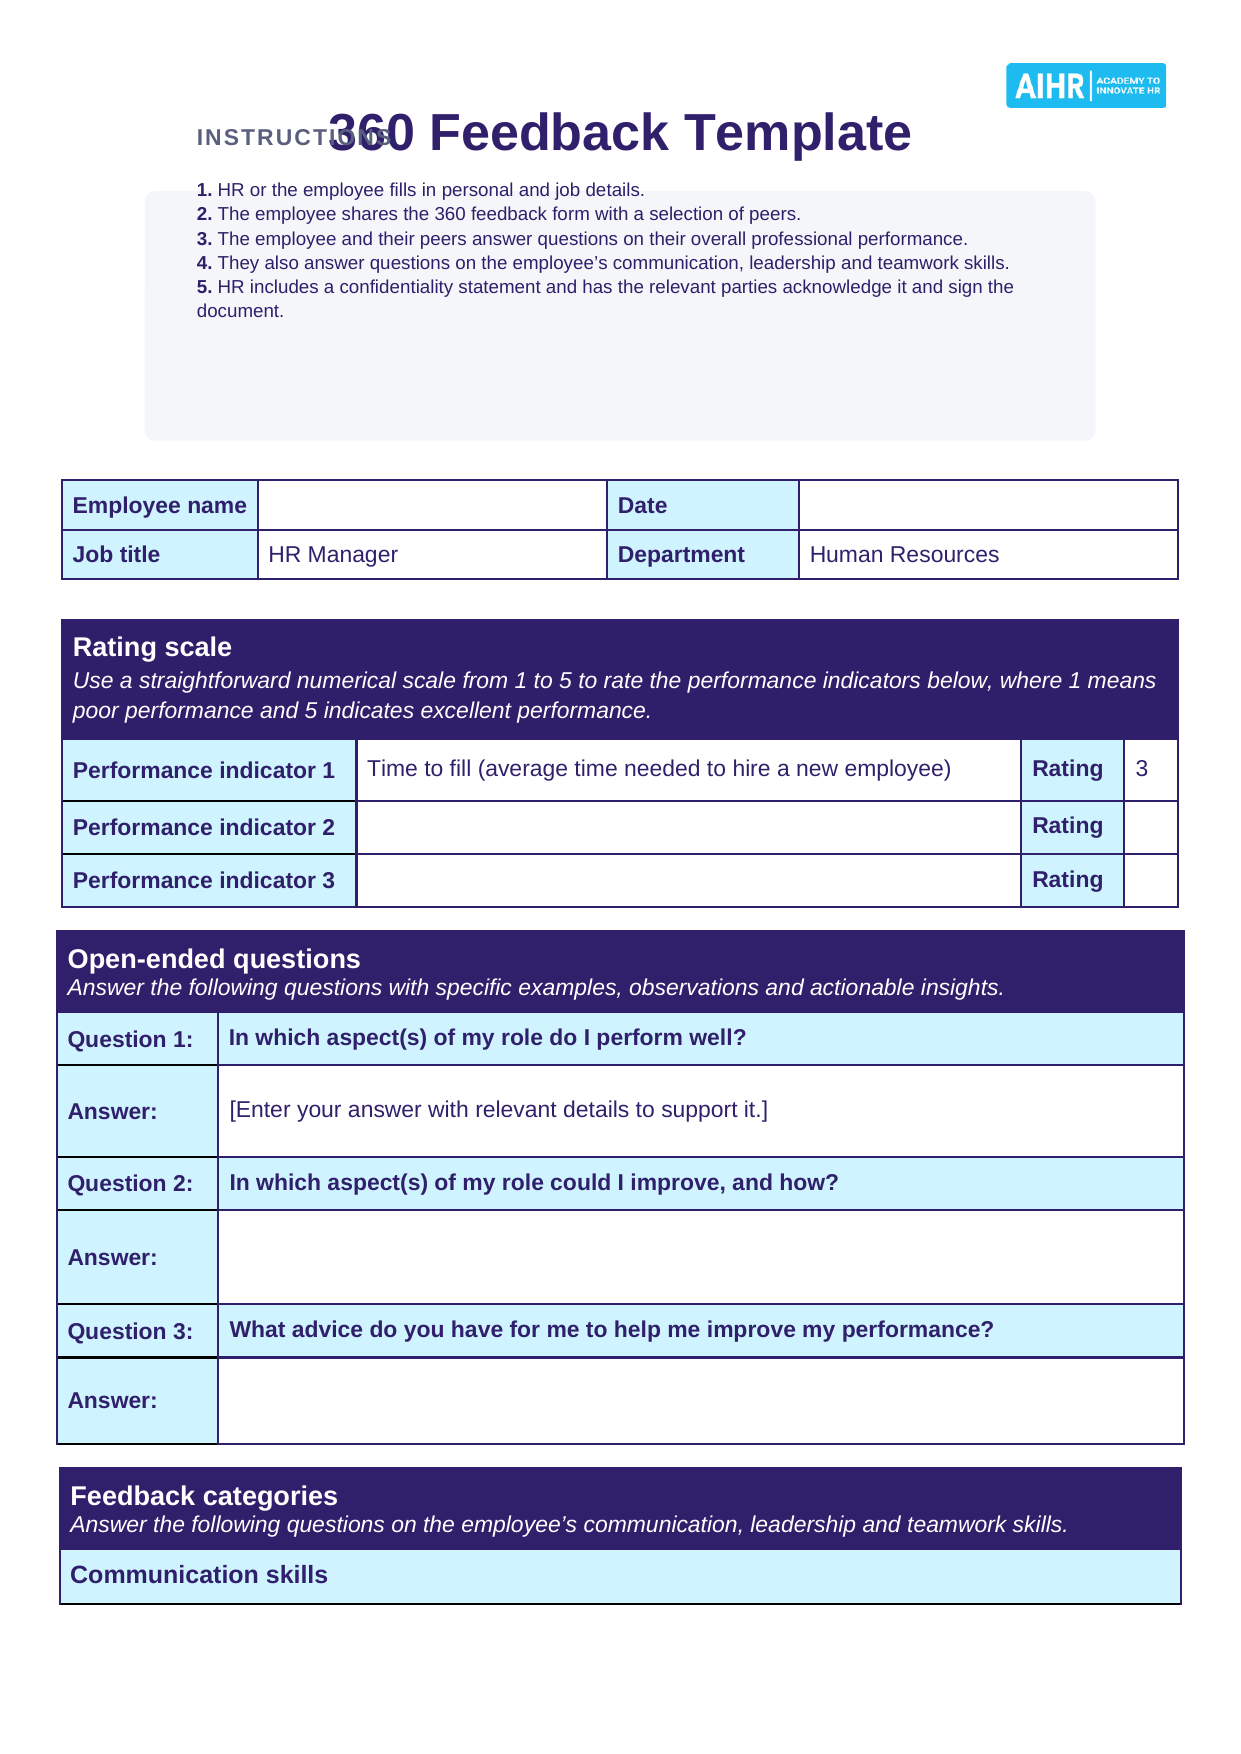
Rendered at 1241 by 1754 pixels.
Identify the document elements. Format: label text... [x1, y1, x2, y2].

table_header Employee name [63, 481, 257, 529]
table_cell Question 1: [58, 1013, 217, 1064]
table_cell Rating [1022, 855, 1123, 906]
table_header Feedback categories Answer the following questions on the employee’s communication, leadership and teamwork skills. [61, 1469, 1180, 1548]
table_cell Rating [1022, 740, 1123, 800]
table_cell [1125, 802, 1177, 853]
table_cell 3 [1125, 740, 1177, 800]
table_cell Performance indicator 1 [63, 740, 355, 800]
table_cell Answer: [58, 1359, 217, 1443]
table_cell [1125, 855, 1177, 906]
table_cell [358, 802, 1020, 853]
table_cell Performance indicator 3 [63, 855, 355, 906]
table_cell Department [608, 531, 798, 578]
table_header Open-ended questions Answer the following questions with specific examples, observations and actionable insights. [58, 933, 1183, 1011]
table_cell [219, 1359, 1183, 1443]
table_cell Answer: [58, 1211, 217, 1303]
table_cell Question 3: [58, 1305, 217, 1356]
table_cell In which aspect(s) of my role could I improve, and how? [219, 1158, 1183, 1209]
table_cell Job title [63, 531, 257, 578]
table_cell [Enter your answer with relevant details to support it.] [219, 1066, 1183, 1156]
table_cell Answer: [58, 1066, 217, 1156]
table_cell [358, 855, 1020, 906]
table_cell In which aspect(s) of my role do I perform well? [219, 1013, 1183, 1064]
table_header Date [608, 481, 798, 529]
table_cell Performance indicator 2 [63, 802, 355, 853]
table_header [259, 481, 606, 529]
table_header Rating scale Use a straightforward numerical scale from 1 to 5 to rate the performance indicators below, where 1 means poor performance and 5 indicates excellent performance. [63, 621, 1177, 738]
table_cell HR Manager [259, 531, 606, 578]
table_cell Time to fill (average time needed to hire a new employee) [358, 740, 1020, 800]
table_cell Rating [1022, 802, 1123, 853]
picture [1006, 63, 1167, 108]
table_cell [219, 1211, 1183, 1303]
table_cell Question 2: [58, 1158, 217, 1209]
text 360 Feedback Template [75, 101, 1165, 441]
table_cell Human Resources [800, 531, 1177, 578]
table_cell What advice do you have for me to help me improve my performance? [219, 1305, 1183, 1356]
table_cell Communication skills [61, 1550, 1180, 1603]
table_header [800, 481, 1177, 529]
